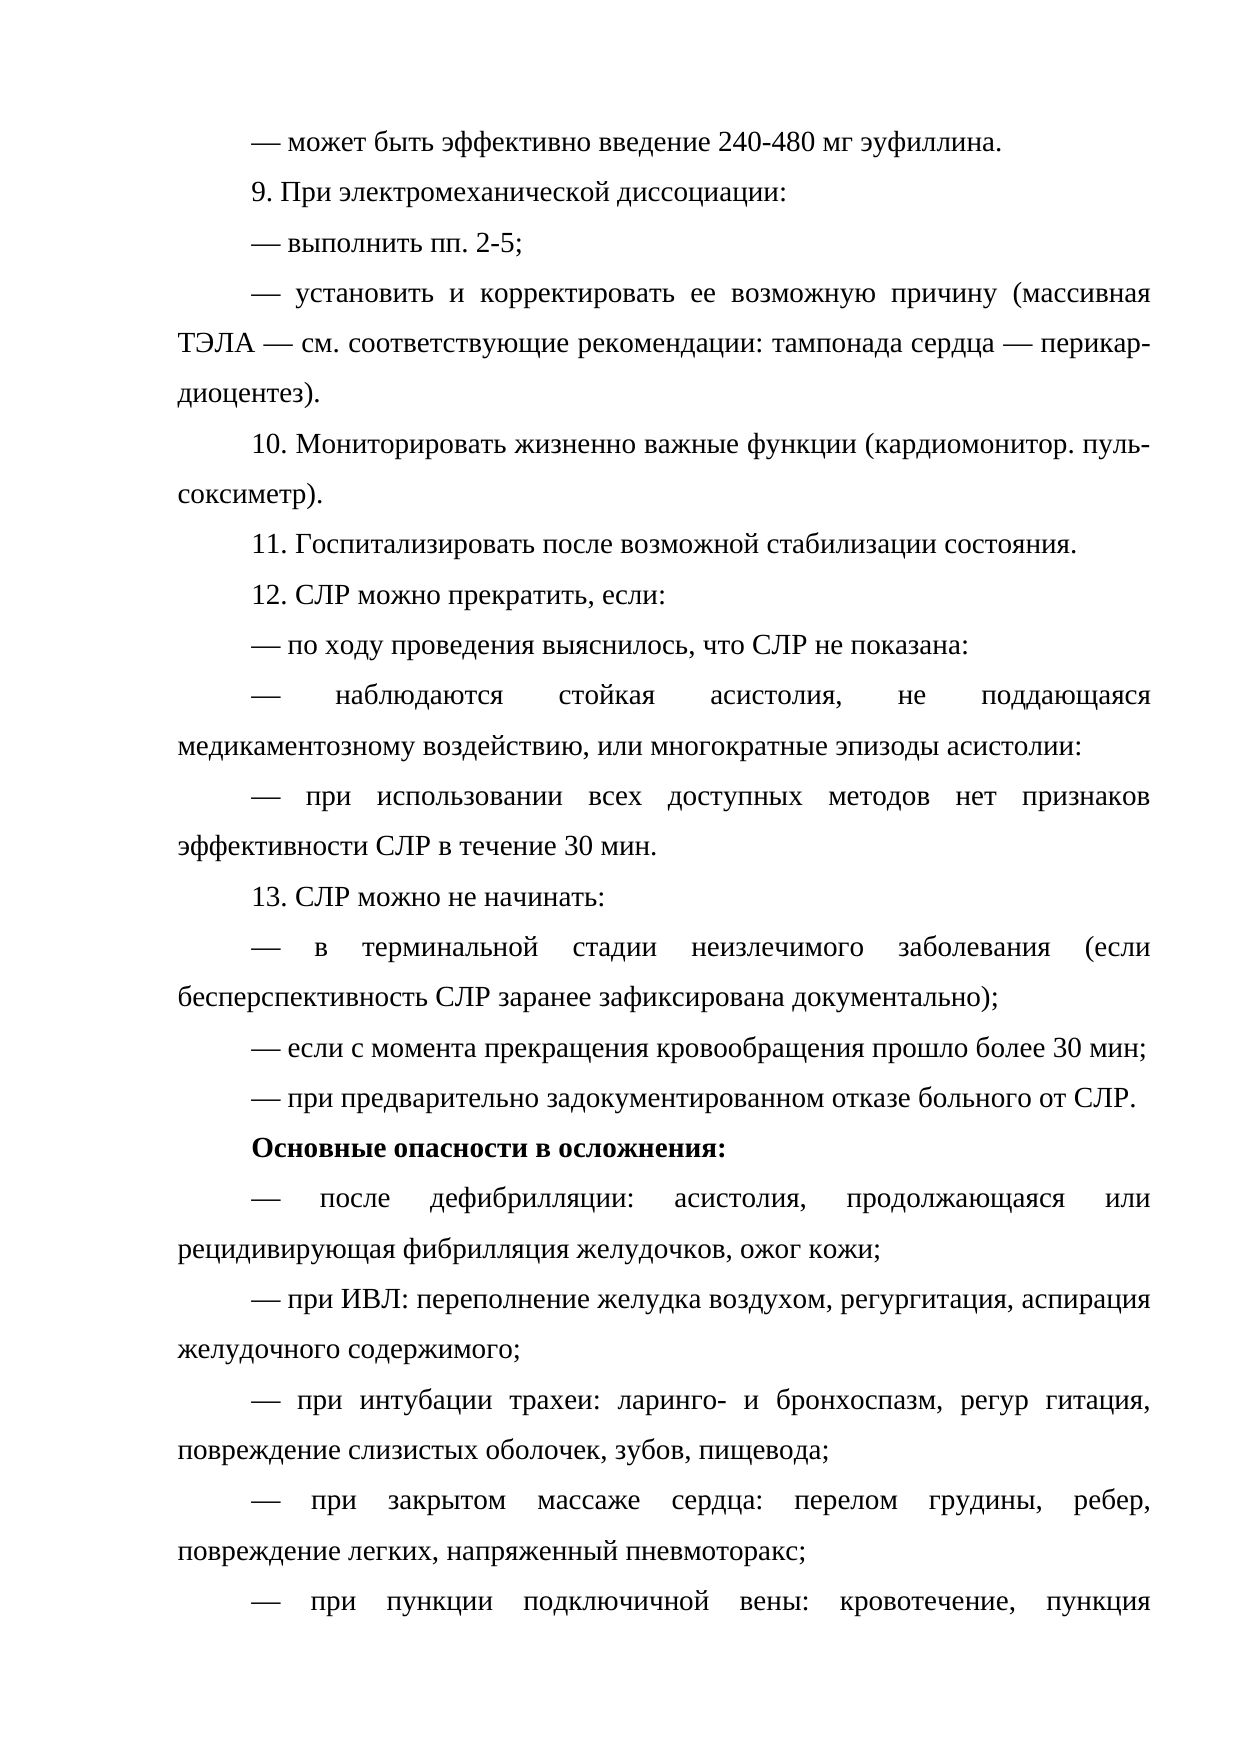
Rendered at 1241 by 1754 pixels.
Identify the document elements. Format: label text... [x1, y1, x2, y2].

text — при использовании всех доступных методов нет признаков эффективности СЛР в течение 30 мин. [177, 778, 1152, 862]
text — при интубации трахеи: ларинго- и бронхоспазм, регур гитация, повреждение слизистых оболочек, зубов, пищевода; [177, 1382, 1152, 1466]
text 11. Госпитализировать после возможной стабилизации состояния. [177, 527, 1152, 560]
text — при закрытом массаже сердца: перелом грудины, ребер, повреждение легких, напряженный пневмоторакс; [177, 1482, 1152, 1566]
text 10. Мониторировать жизненно важные функции (кардиомонитор. пуль-соксиметр). [177, 426, 1152, 510]
text — установить и корректировать ее возможную причину (массивная ТЭЛА — см. соответствующие рекомендации: тампонада сердца — перикар-диоцентез). [177, 275, 1152, 409]
text 13. СЛР можно не начинать: [177, 879, 1152, 912]
text — при предварительно задокументированном отказе больного от СЛР. [177, 1080, 1152, 1113]
text — в терминальной стадии неизлечимого заболевания (если бесперспективность СЛР заранее зафиксирована документально); [177, 929, 1152, 1013]
text — выполнить пп. 2-5; [177, 225, 1152, 258]
text Основные опасности в осложнения: [177, 1130, 1152, 1164]
text — при ИВЛ: переполнение желудка воздухом, регургитация, аспирация желудочного содержимого; [177, 1281, 1152, 1365]
text 9. При электромеханической диссоциации: [177, 174, 1152, 208]
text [177, 1583, 1152, 1617]
text 12. СЛР можно прекратить, если: [177, 577, 1152, 610]
text — может быть эффективно введение 240-480 мг эуфиллина. [177, 124, 1152, 158]
text — после дефибрилляции: асистолия, продолжающаяся или рецидивирующая фибрилляция желудочков, ожог кожи; [177, 1181, 1152, 1264]
text — если с момента прекращения кровообращения прошло более 30 мин; [177, 1030, 1152, 1063]
text — наблюдаются стойкая асистолия, не поддающаяся медикаментозному воздействию, или многократные эпизоды асистолии: [177, 677, 1152, 761]
text — по ходу проведения выяснилось, что СЛР не показана: [177, 627, 1152, 661]
